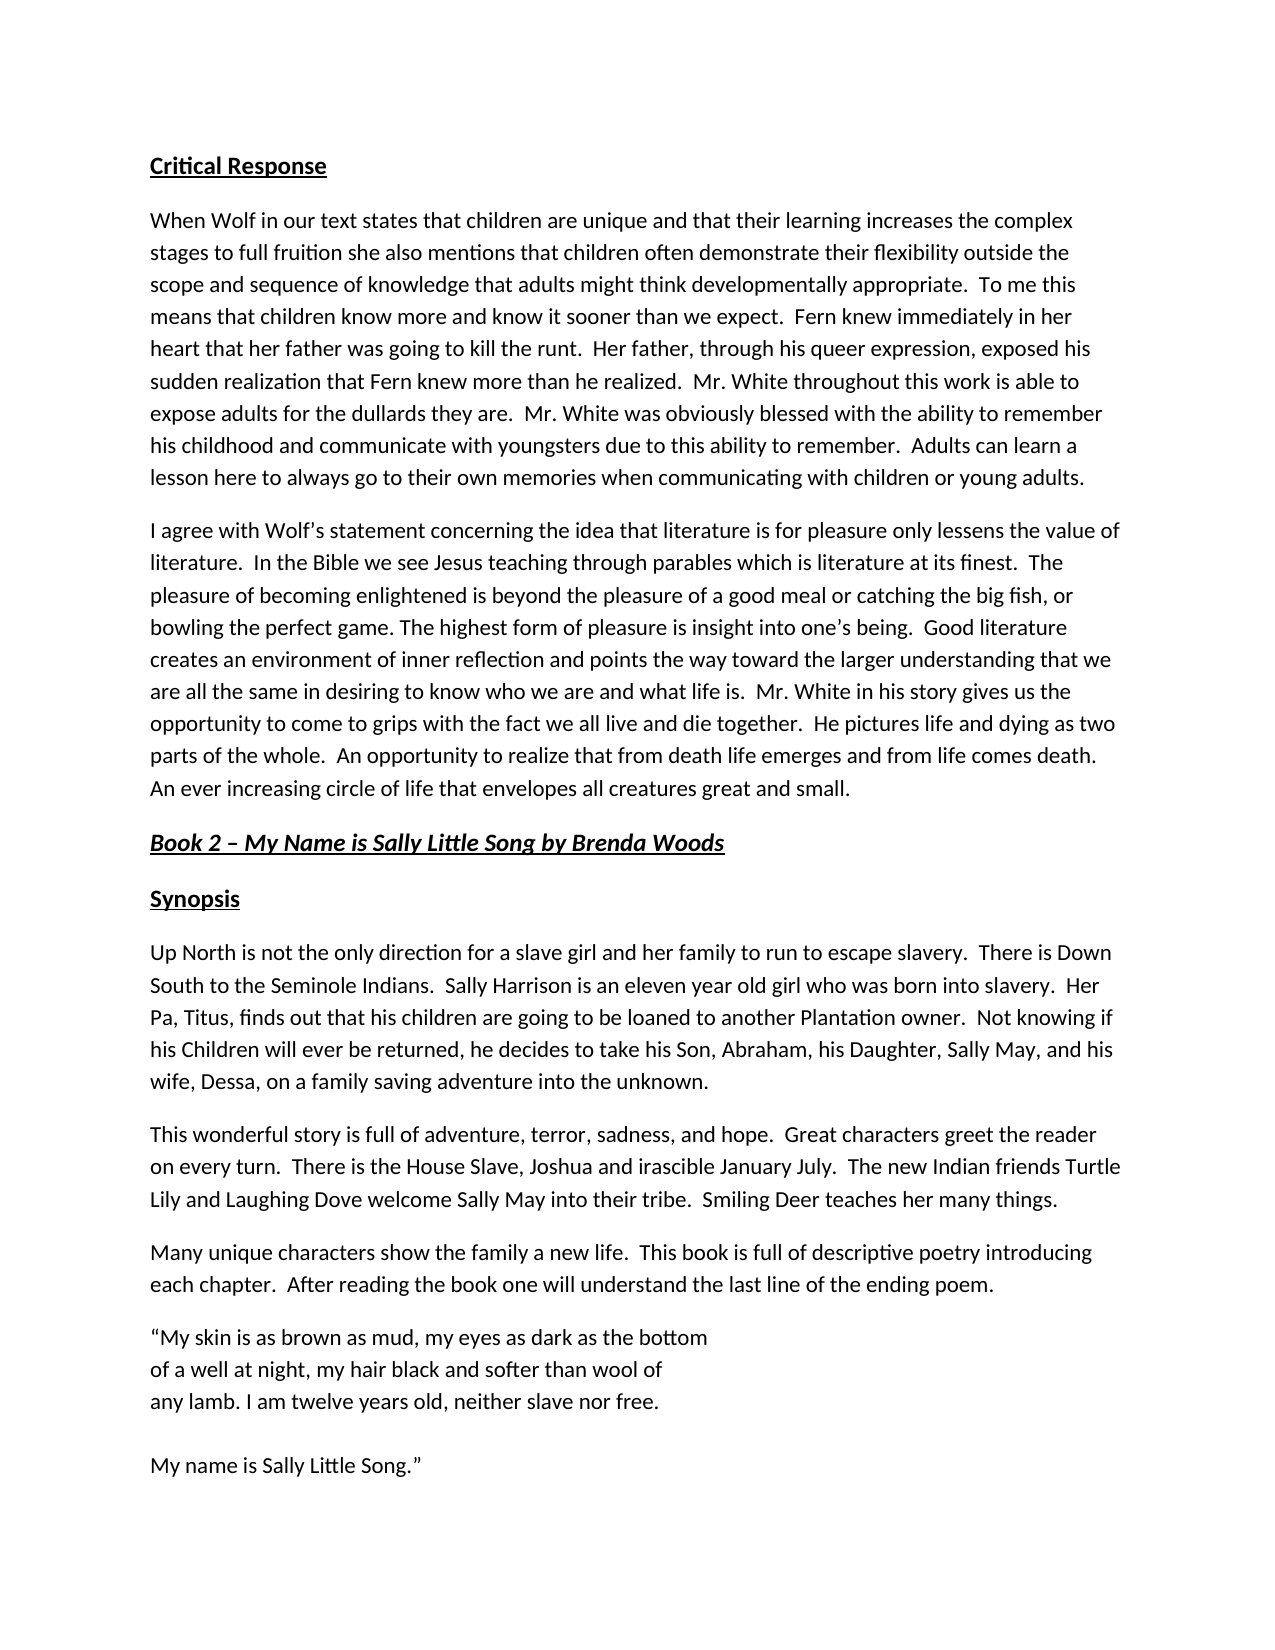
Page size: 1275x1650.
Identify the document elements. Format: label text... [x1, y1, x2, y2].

text My name is Sally Little Song.” [150, 1452, 1125, 1480]
text any lamb. I am twelve years old, neither slave nor free. [150, 1387, 1125, 1415]
text I agree with Wolf’s statement concerning the idea that literature is for pleasure only lessens the value of literature. In the Bible we see Jesus teaching through parables which is literature at its finest. The pleasure of becoming enlightened is beyond the pleasure of a good meal or catching the big fish, or bowling the perfect game. The highest form of pleasure is insight into one’s being. Good literature creates an environment of inner reflection and points the way toward the larger understanding that we are all the same in desiring to know who we are and what life is. Mr. White in his story gives us the opportunity to come to grips with the fact we all live and die together. He pictures life and dying as two parts of the whole. An opportunity to realize that from death life emerges and from life comes death. An ever increasing circle of life that envelopes all creatures great and small. [150, 516, 1125, 802]
text Book 2 – My Name is Sally Little Song by Brenda Woods [150, 827, 1125, 857]
text This wonderful story is full of adventure, terror, sadness, and hope. Great characters greet the reader on every turn. There is the House Slave, Joshua and irascible January July. The new Indian friends Turtle Lily and Laughing Dove welcome Sally May into their tribe. Smiling Deer teaches her many things. [150, 1120, 1125, 1213]
text When Wolf in our text states that children are unique and that their learning increases the complex stages to full fruition she also mentions that children often demonstrate their flexibility outside the scope and sequence of knowledge that adults might think developmentally appropriate. To me this means that children know more and know it sooner than we expect. Fern knew immediately in her heart that her father was going to kill the runt. Her father, through his queer expression, exposed his sudden realization that Fern knew more than he realized. Mr. White throughout this work is able to expose adults for the dullards they are. Mr. White was obviously blessed with the ability to remember his childhood and communicate with youngsters due to this ability to remember. Adults can learn a lesson here to always go to their own memories when communicating with children or young adults. [150, 206, 1125, 491]
text Many unique characters show the family a new life. This book is full of descriptive poetry introducing each chapter. After reading the book one will understand the last line of the ending poem. [150, 1238, 1125, 1298]
text “My skin is as brown as mud, my eyes as dark as the bottom [150, 1323, 1125, 1351]
text Synopsis [150, 883, 1125, 913]
text of a well at night, my hair black and softer than wool of [150, 1355, 1125, 1383]
text Up North is not the only direction for a slave girl and her family to run to escape slavery. There is Down South to the Seminole Indians. Sally Harrison is an eleven year old girl who was born into slavery. Her Pa, Titus, finds out that his children are going to be loaned to another Plantation owner. Not knowing if his Children will ever be returned, he decides to take his Son, Abraham, his Daughter, Sally May, and his wife, Dessa, on a family saving adventure into the unknown. [150, 938, 1125, 1095]
text Critical Response [150, 150, 1125, 181]
